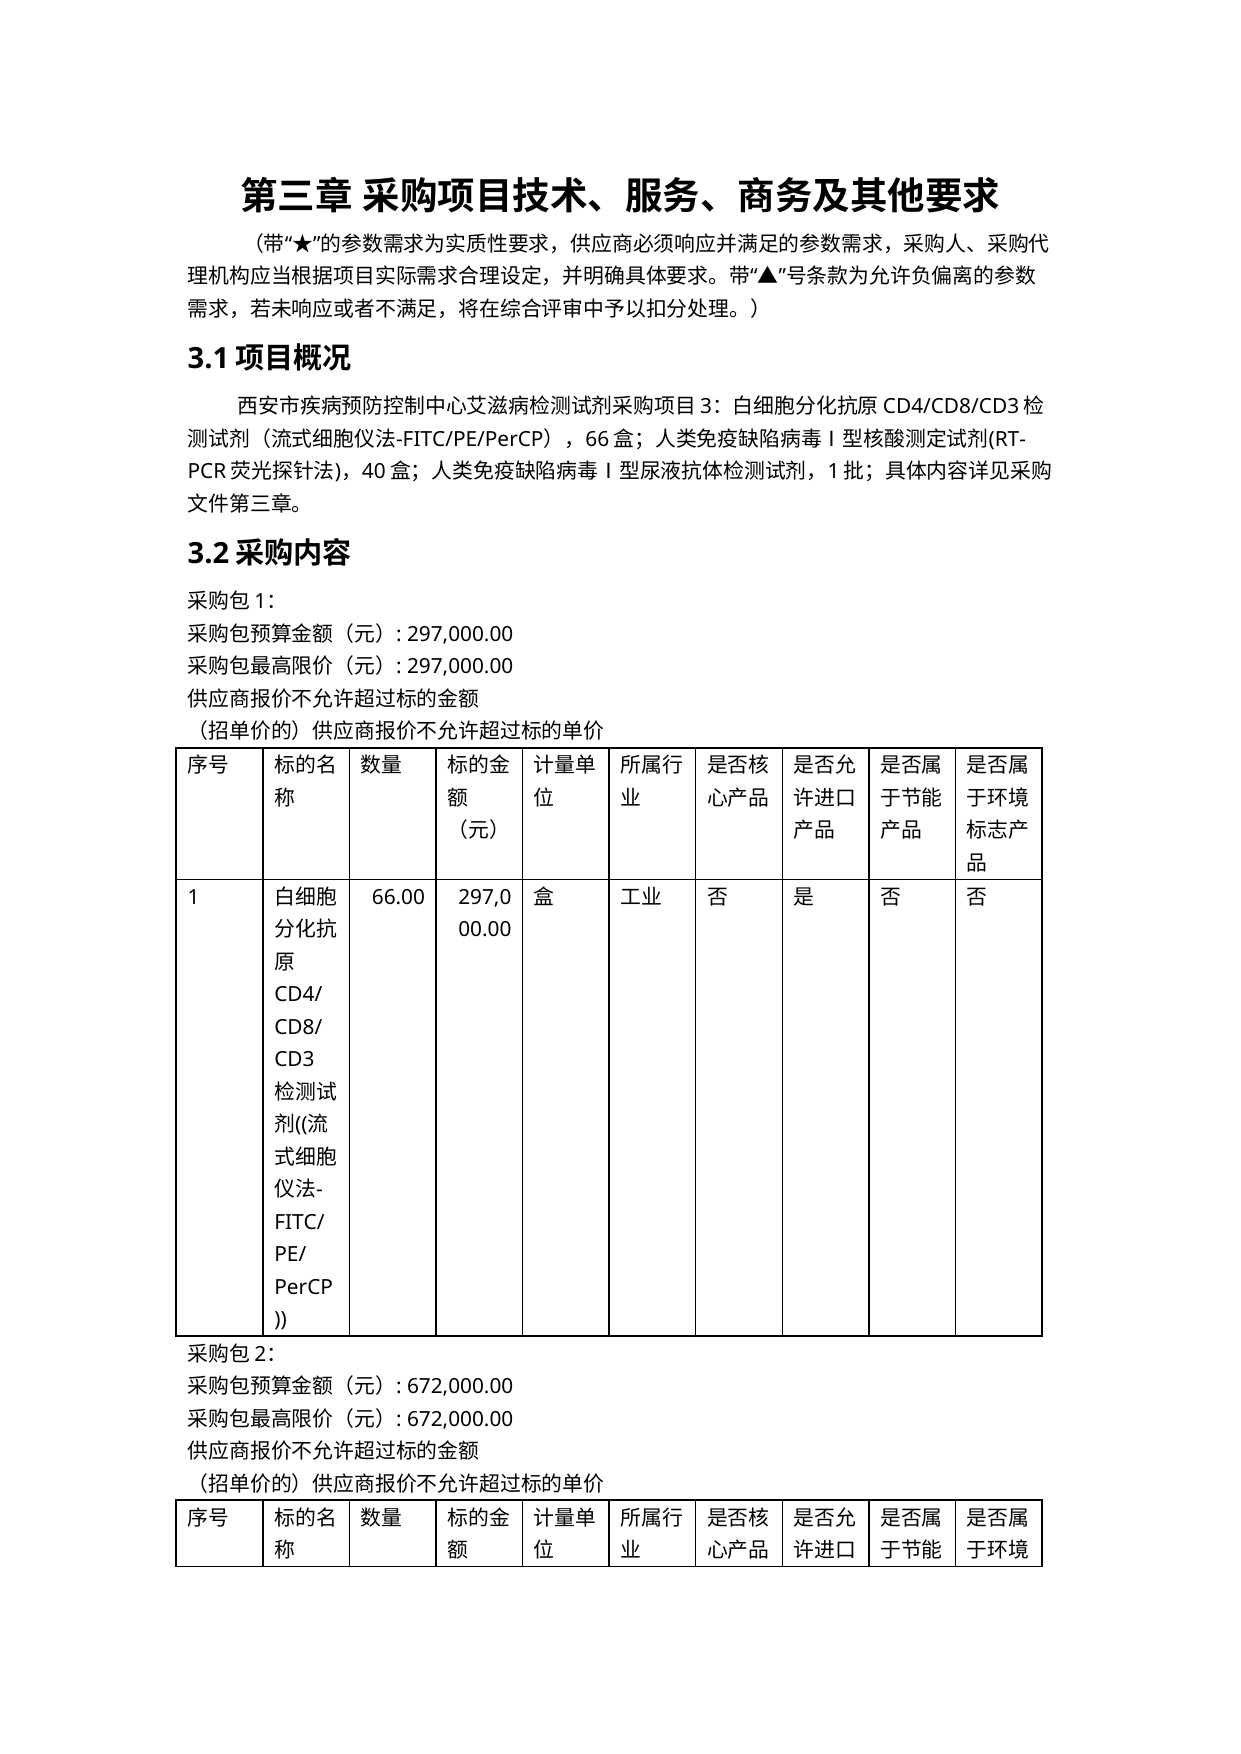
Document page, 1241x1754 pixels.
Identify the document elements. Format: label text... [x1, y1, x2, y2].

table_header 序号 [177, 1501, 262, 1566]
table_header 是否核心产品 [696, 1501, 782, 1566]
table_header 计量单位 [523, 749, 608, 878]
text 采购包1： [187, 584, 1053, 617]
table_header 序号 [177, 749, 262, 878]
table_cell 否 [696, 880, 782, 1335]
text 采购包2： [187, 1337, 1053, 1369]
text 采购包最高限价（元）: 297,000.00 [187, 649, 1053, 682]
table_cell 66.00 [350, 880, 435, 1335]
table_header 是否允许进口产品 [783, 1501, 868, 1566]
table_cell 297,000.00 [437, 880, 522, 1335]
table_cell 否 [956, 880, 1041, 1335]
table_cell 白细胞分化抗原CD4/CD8/CD3检测试剂((流式细胞仪法-FITC/PE/PerCP)) [264, 880, 349, 1335]
table_header 是否允许进口产品 [783, 749, 868, 878]
table_header 是否属于节能产品 [870, 1501, 955, 1566]
table_cell 1 [177, 880, 262, 1335]
text （招单价的）供应商报价不允许超过标的单价 [187, 714, 1053, 747]
text 西安市疾病预防控制中心艾滋病检测试剂采购项目3：白细胞分化抗原CD4/CD8/CD3检测试剂（流式细胞仪法-FITC/PE/PerCP），66盒；人类免疫缺陷病毒Ⅰ型核酸测定试剂(RT-PCR荧光探针法)，40盒；人类免疫缺陷病毒Ⅰ型尿液抗体检测试剂，1批；具体内容详见采购文件第三章。 [187, 389, 1053, 519]
table_header 是否属于节能产品 [870, 749, 955, 878]
table_header 标的名称 [264, 749, 349, 878]
text （带“★”的参数需求为实质性要求，供应商必须响应并满足的参数需求，采购人、采购代理机构应当根据项目实际需求合理设定，并明确具体要求。带“▲”号条款为允许负偏离的参数需求，若未响应或者不满足，将在综合评审中予以扣分处理。） [187, 227, 1053, 324]
table_cell 否 [870, 880, 955, 1335]
table_header 标的金额 （元） [437, 749, 522, 878]
table_header 数量 [350, 1501, 435, 1566]
table_header 所属行业 [610, 749, 695, 878]
table_header 计量单位 [523, 1501, 608, 1566]
text （招单价的）供应商报价不允许超过标的单价 [187, 1467, 1053, 1499]
table_header 标的金额 （元） [437, 1501, 522, 1566]
text 3.1项目概况 [187, 324, 1053, 389]
table_header 是否属于环境标志产品 [956, 749, 1041, 878]
text 供应商报价不允许超过标的金额 [187, 682, 1053, 714]
table_header 所属行业 [610, 1501, 695, 1566]
table_header 是否核心产品 [696, 749, 782, 878]
table_header 是否属于环境标志产品 [956, 1501, 1041, 1566]
table_header 数量 [350, 749, 435, 878]
table_header 标的名称 [264, 1501, 349, 1566]
text 供应商报价不允许超过标的金额 [187, 1434, 1053, 1467]
text 3.2采购内容 [187, 519, 1053, 584]
table_cell 工业 [610, 880, 695, 1335]
text 采购包预算金额（元）: 672,000.00 [187, 1369, 1053, 1402]
text 采购包最高限价（元）: 672,000.00 [187, 1402, 1053, 1434]
text 采购包预算金额（元）: 297,000.00 [187, 617, 1053, 649]
text 第三章 采购项目技术、服务、商务及其他要求 [187, 162, 1053, 227]
table_cell 是 [783, 880, 868, 1335]
table_cell 盒 [523, 880, 608, 1335]
